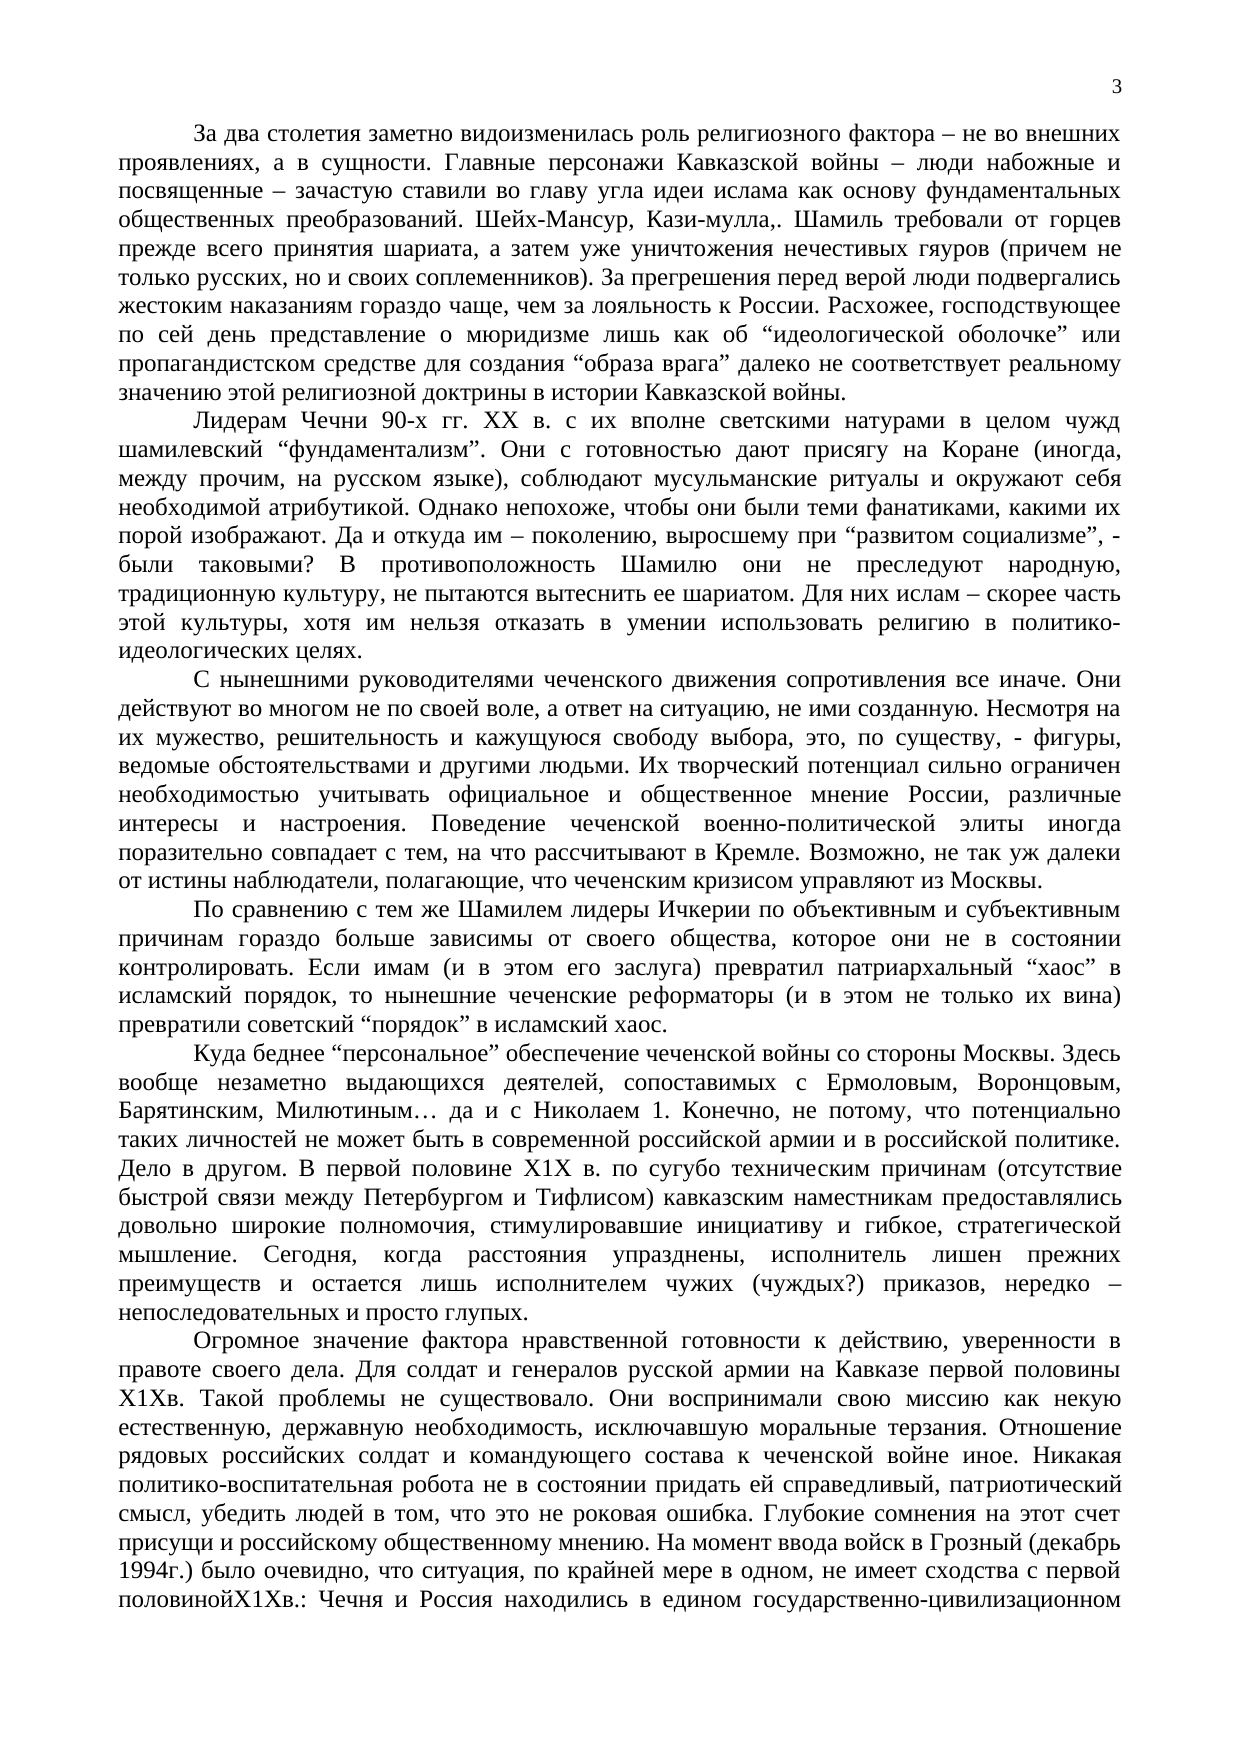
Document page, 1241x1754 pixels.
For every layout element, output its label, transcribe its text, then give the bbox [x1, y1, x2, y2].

text Лидерам Чечни 90-х гг. ХХ в. с их вполне светскими натурами в целом чужд шамилевский “фундаментализм”. Они с готовностью дают присягу на Коране (иногда, между прочим, на русском языке), соблюдают мусульманские ритуалы и окружают себя необходимой атрибутикой. Однако непохоже, чтобы они были теми фанатиками, какими их порой изображают. Да и откуда им – поколению, выросшему при “развитом социализме”, - были таковыми? В противоположность Шамилю они не преследуют народную, традиционную культуру, не пытаются вытеснить ее шариатом. Для них ислам – скорее часть этой культуры, хотя им нельзя отказать в умении использовать религию в политико-идеологических целях. [118, 406, 1122, 664]
text С нынешними руководителями чеченского движения сопротивления все иначе. Они действуют во многом не по своей воле, а ответ на ситуацию, не ими созданную. Несмотря на их мужество, решительность и кажущуюся свободу выбора, это, по существу, - фигуры, ведомые обстоятельствами и другими людьми. Их творческий потенциал сильно ограничен необходимостью учитывать официальное и общественное мнение России, различные интересы и настроения. Поведение чеченской военно-политической элиты иногда поразительно совпадает с тем, на что рассчитывают в Кремле. Возможно, не так уж далеки от истины наблюдатели, полагающие, что чеченским кризисом управляют из Москвы. [118, 664, 1122, 894]
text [118, 1326, 1122, 1613]
text Куда беднее “персональное” обеспечение чеченской войны со стороны Москвы. Здесь вообще незаметно выдающихся деятелей, сопоставимых с Ермоловым, Воронцовым, Барятинским, Милютиным… да и с Николаем 1. Конечно, не потому, что потенциально таких личностей не может быть в современной российской армии и в российской политике. Дело в другом. В первой половине Х1Х в. по сугубо техническим причинам (отсутствие быстрой связи между Петербургом и Тифлисом) кавказским наместникам предоставлялись довольно широкие полномочия, стимулировавшие инициативу и гибкое, стратегической мышление. Сегодня, когда расстояния упразднены, исполнитель лишен прежних преимуществ и остается лишь исполнителем чужих (чуждых?) приказов, нередко – непоследовательных и просто глупых. [118, 1038, 1122, 1326]
text По сравнению с тем же Шамилем лидеры Ичкерии по объективным и субъективным причинам гораздо больше зависимы от своего общества, которое они не в состоянии контролировать. Если имам (и в этом его заслуга) превратил патриархальный “хаос” в исламский порядок, то нынешние чеченские реформаторы (и в этом не только их вина) превратили советский “порядок” в исламский хаос. [118, 894, 1122, 1038]
text За два столетия заметно видоизменилась роль религиозного фактора – не во внешних проявлениях, а в сущности. Главные персонажи Кавказской войны – люди набожные и посвященные – зачастую ставили во главу угла идеи ислама как основу фундаментальных общественных преобразований. Шейх-Мансур, Кази-мулла,. Шамиль требовали от горцев прежде всего принятия шариата, а затем уже уничтожения нечестивых гяуров (причем не только русских, но и своих соплеменников). За прегрешения перед верой люди подвергались жестоким наказаниям гораздо чаще, чем за лояльность к России. Расхожее, господствующее по сей день представление о мюридизме лишь как об “идеологической оболочке” или пропагандистском средстве для создания “образа врага” далеко не соответствует реальному значению этой религиозной доктрины в истории Кавказской войны. [118, 118, 1122, 406]
